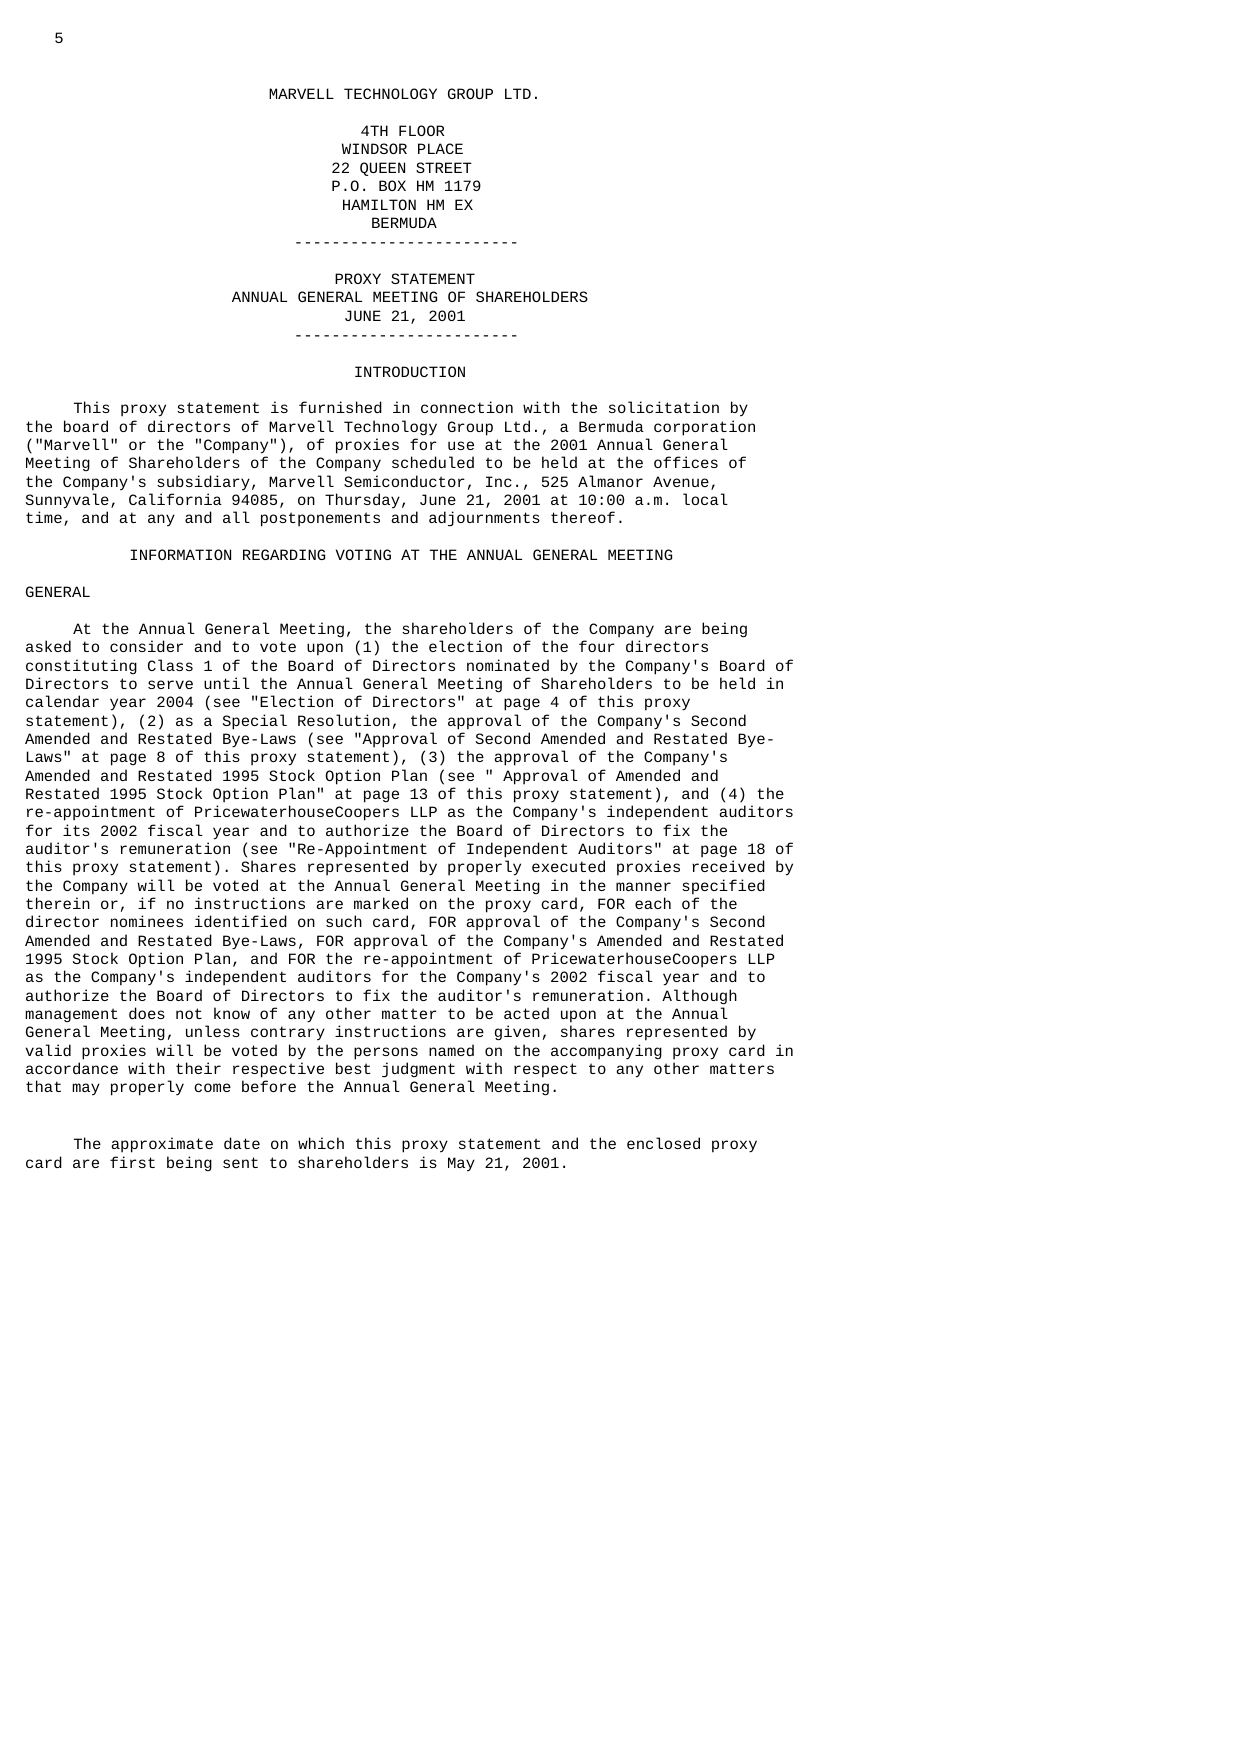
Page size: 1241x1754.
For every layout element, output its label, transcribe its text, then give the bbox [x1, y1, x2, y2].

text ANNUAL GENERAL MEETING OF SHAREHOLDERS [25, 290, 794, 308]
text HAMILTON HM EX [342, 197, 1090, 215]
text 22 QUEEN STREET [331, 160, 1090, 178]
text ------------------------ [294, 327, 1090, 345]
text INFORMATION REGARDING VOTING AT THE ANNUAL GENERAL MEETING [129, 548, 1090, 565]
text GENERAL [25, 584, 1090, 602]
text The approximate date on which this proxy statement and the enclosed proxy card are first being sent to shareholders is May 21, 2001. [25, 1136, 776, 1173]
text This proxy statement is furnished in connection with the solicitation by the board of directors of Marvell Technology Group Ltd., a Bermuda corporation ("Marvell" or the "Company"), of proxies for use at the 2001 Annual General Meeting of Shareholders of the Company scheduled to be held at the offices of the Company's subsidiary, Marvell Semiconductor, Inc., 525 Almanor Avenue, Sunnyvale, California 94085, on Thursday, June 21, 2001 at 10:00 a.m. local time, and at any and all postponements and adjournments thereof. [25, 401, 776, 529]
text INTRODUCTION [25, 364, 794, 382]
text P.O. BOX HM 1179 [331, 179, 1090, 196]
text 5 [54, 31, 1090, 48]
text MARVELL TECHNOLOGY GROUP LTD. [25, 86, 784, 104]
text WINDSOR PLACE [342, 142, 1090, 159]
text JUNE 21, 2001 [25, 308, 784, 326]
text ------------------------ [294, 234, 1090, 252]
text 4TH FLOOR [360, 123, 1090, 141]
text BERMUDA [371, 216, 1090, 233]
text PROXY STATEMENT [25, 271, 784, 289]
text At the Annual General Meeting, the shareholders of the Company are being asked to consider and to vote upon (1) the election of the four directors constituting Class 1 of the Board of Directors nominated by the Company's Board of Directors to serve until the Annual General Meeting of Shareholders to be held in calendar year 2004 (see "Election of Directors" at page 4 of this proxy statement), (2) as a Special Resolution, the approval of the Company's Second Amended and Restated Bye-Laws (see "Approval of Second Amended and Restated Bye-Laws" at page 8 of this proxy statement), (3) the approval of the Company's Amended and Restated 1995 Stock Option Plan (see " Approval of Amended and Restated 1995 Stock Option Plan" at page 13 of this proxy statement), and (4) the re-appointment of PricewaterhouseCoopers LLP as the Company's independent auditors for its 2002 fiscal year and to authorize the Board of Directors to fix the auditor's remuneration (see "Re-Appointment of Independent Auditors" at page 18 of this proxy statement). Shares represented by properly executed proxies received by the Company will be voted at the Annual General Meeting in the manner specified therein or, if no instructions are marked on the proxy card, FOR each of the director nominees identified on such card, FOR approval of the Company's Second Amended and Restated Bye-Laws, FOR approval of the Company's Amended and Restated 1995 Stock Option Plan, and FOR the re-appointment of PricewaterhouseCoopers LLP as the Company's independent auditors for the Company's 2002 fiscal year and to authorize the Board of Directors to fix the auditor's remuneration. Although management does not know of any other matter to be acted upon at the Annual General Meeting, unless contrary instructions are given, shares represented by valid proxies will be voted by the persons named on the accompanying proxy card in accordance with their respective best judgment with respect to any other matters that may properly come before the Annual General Meeting. [25, 622, 794, 1098]
